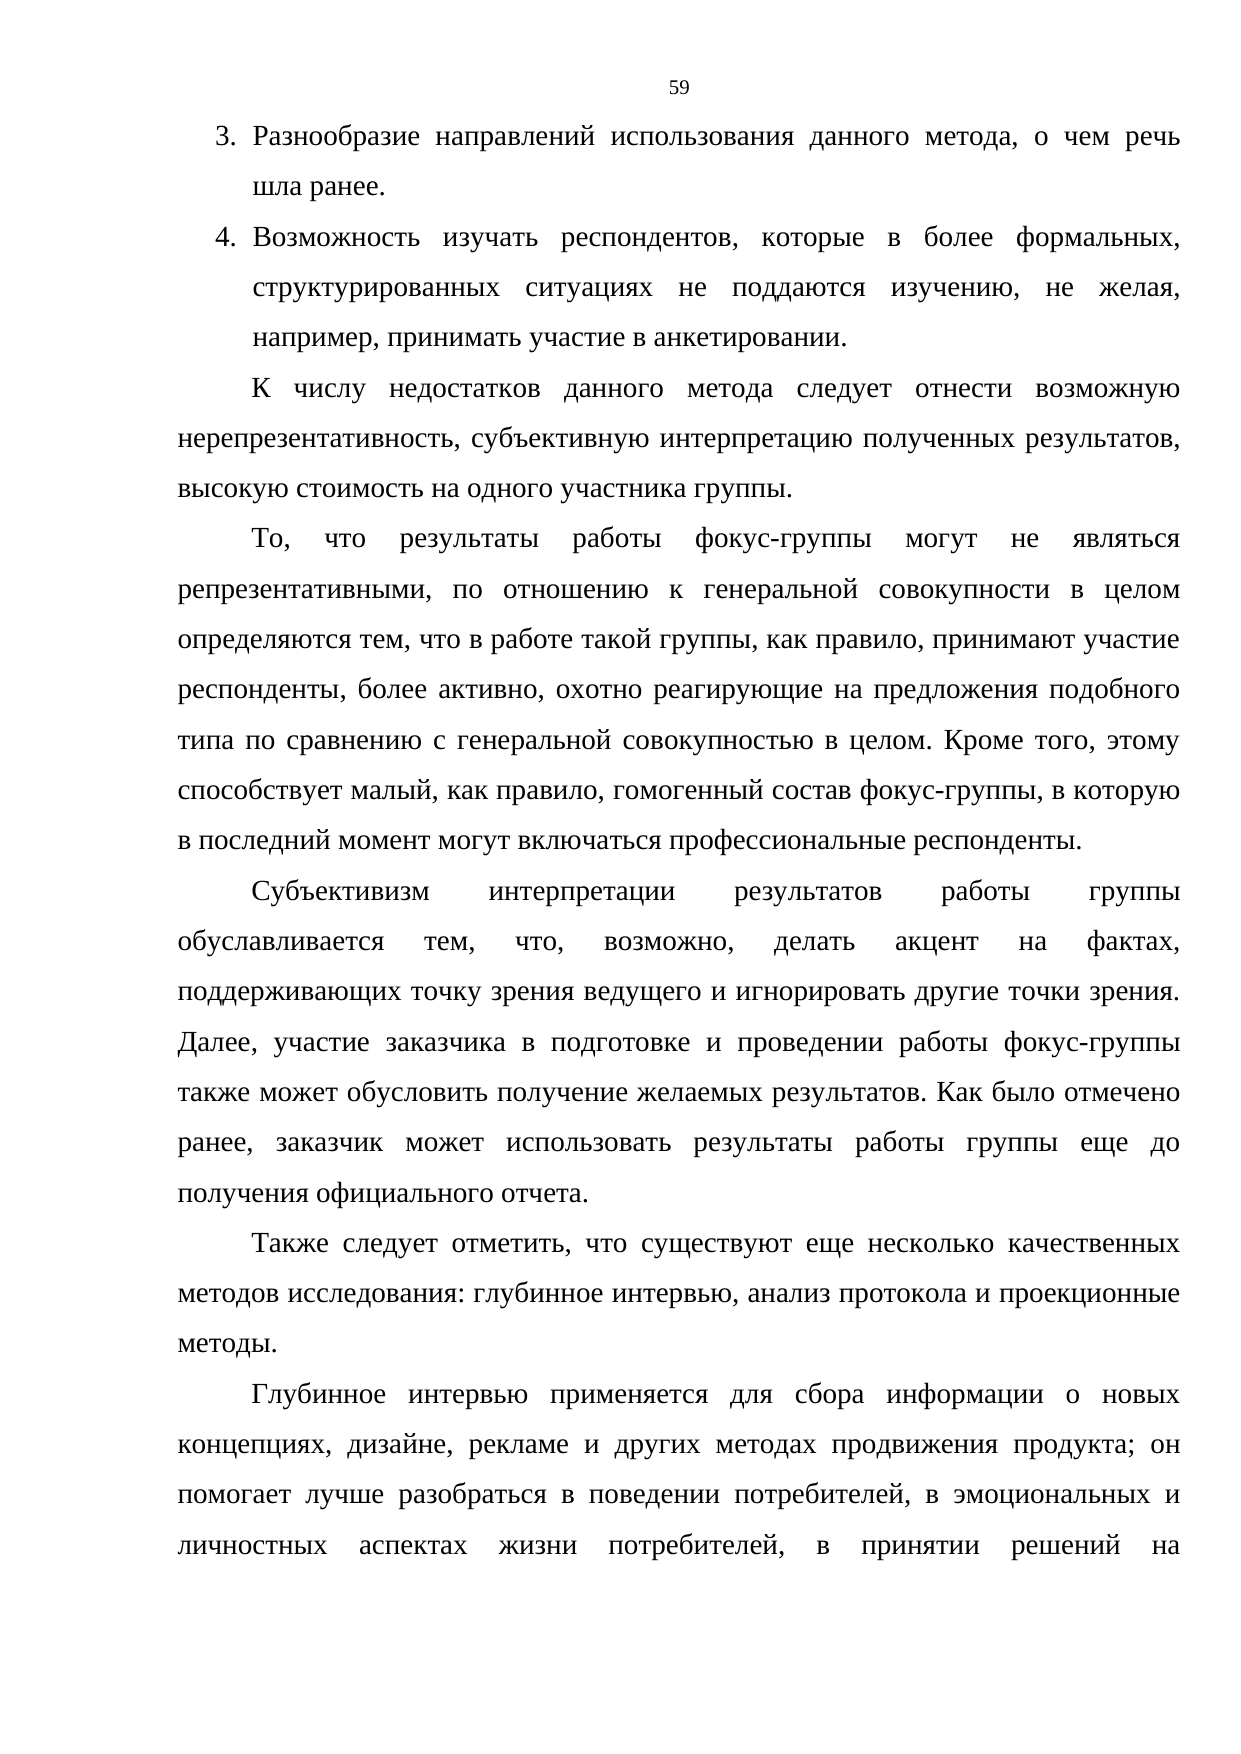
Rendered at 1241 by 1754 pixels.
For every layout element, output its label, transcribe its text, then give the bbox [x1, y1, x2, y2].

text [177, 1376, 1181, 1560]
list Возможность изучать респондентов, которые в более формальных, структурированных ситуациях не поддаются изучению, не желая, например, принимать участие в анкетировании. [215, 219, 1181, 353]
list Разнообразие направлений использования данного метода, о чем речь шла ранее. [215, 118, 1181, 202]
text Субъективизм интерпретации результатов работы группы обуславливается тем, что, возможно, делать акцент на фактах, поддерживающих точку зрения ведущего и игнорировать другие точки зрения. Далее, участие заказчика в подготовке и проведении работы фокус-группы также может обусловить получение желаемых результатов. Как было отмечено ранее, заказчик может использовать результаты работы группы еще до получения официального отчета. [177, 873, 1181, 1208]
text Также следует отметить, что существуют еще несколько качественных методов исследования: глубинное интервью, анализ протокола и проекционные методы. [177, 1225, 1181, 1359]
text К числу недостатков данного метода следует отнести возможную нерепрезентативность, субъективную интерпретацию полученных результатов, высокую стоимость на одного участника группы. [177, 370, 1181, 504]
text То, что результаты работы фокус-группы могут не являться репрезентативными, по отношению к генеральной совокупности в целом определяются тем, что в работе такой группы, как правило, принимают участие респонденты, более активно, охотно реагирующие на предложения подобного типа по сравнению с генеральной совокупностью в целом. Кроме того, этому способствует малый, как правило, гомогенный состав фокус-группы, в которую в последний момент могут включаться профессиональные респонденты. [177, 521, 1181, 856]
